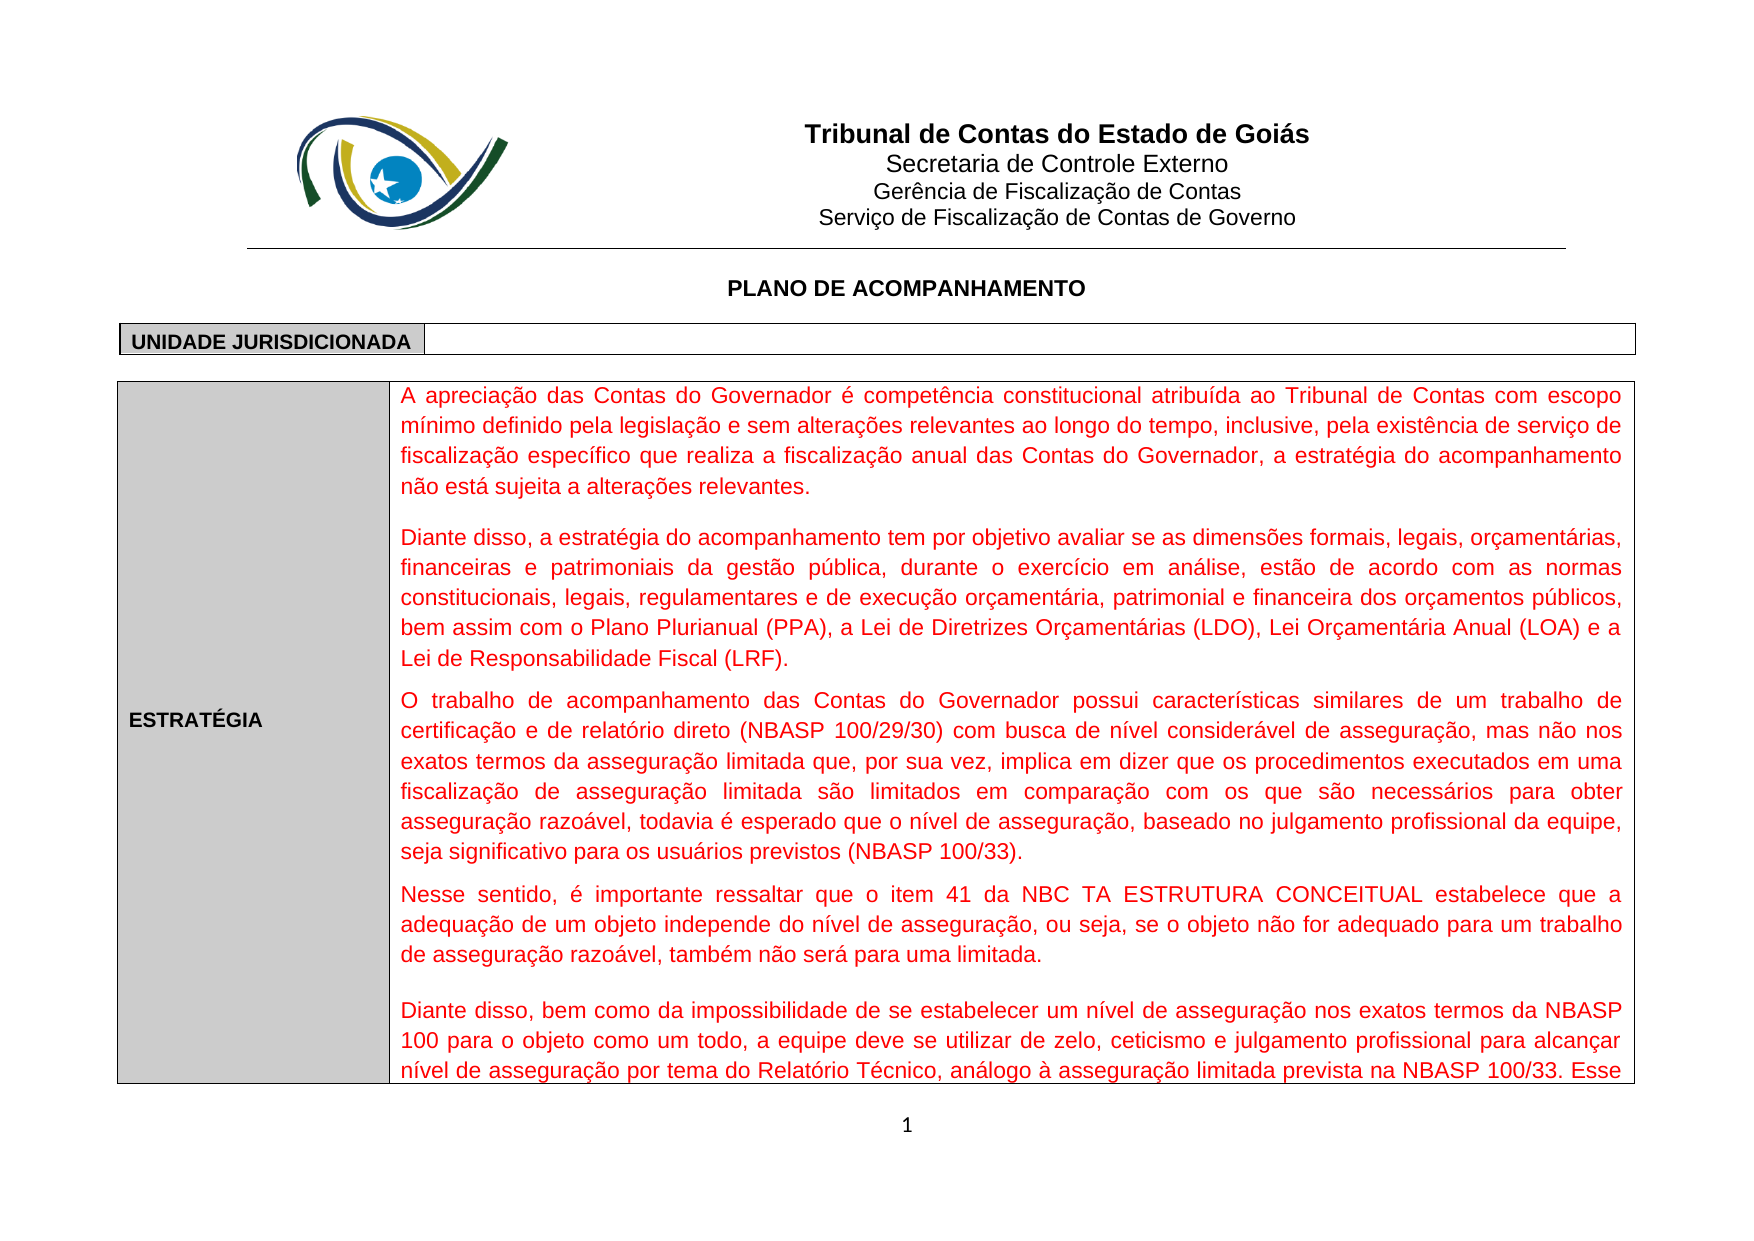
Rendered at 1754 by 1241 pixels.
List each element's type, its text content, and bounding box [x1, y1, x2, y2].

picture [297, 116, 510, 232]
text PLANO DE ACOMPANHAMENTO [177, 275, 1636, 302]
table_header [425, 324, 1635, 353]
table_header ESTRATÉGIA [118, 382, 389, 1083]
table_header UNIDADE JURISDICIONADA [121, 324, 424, 353]
